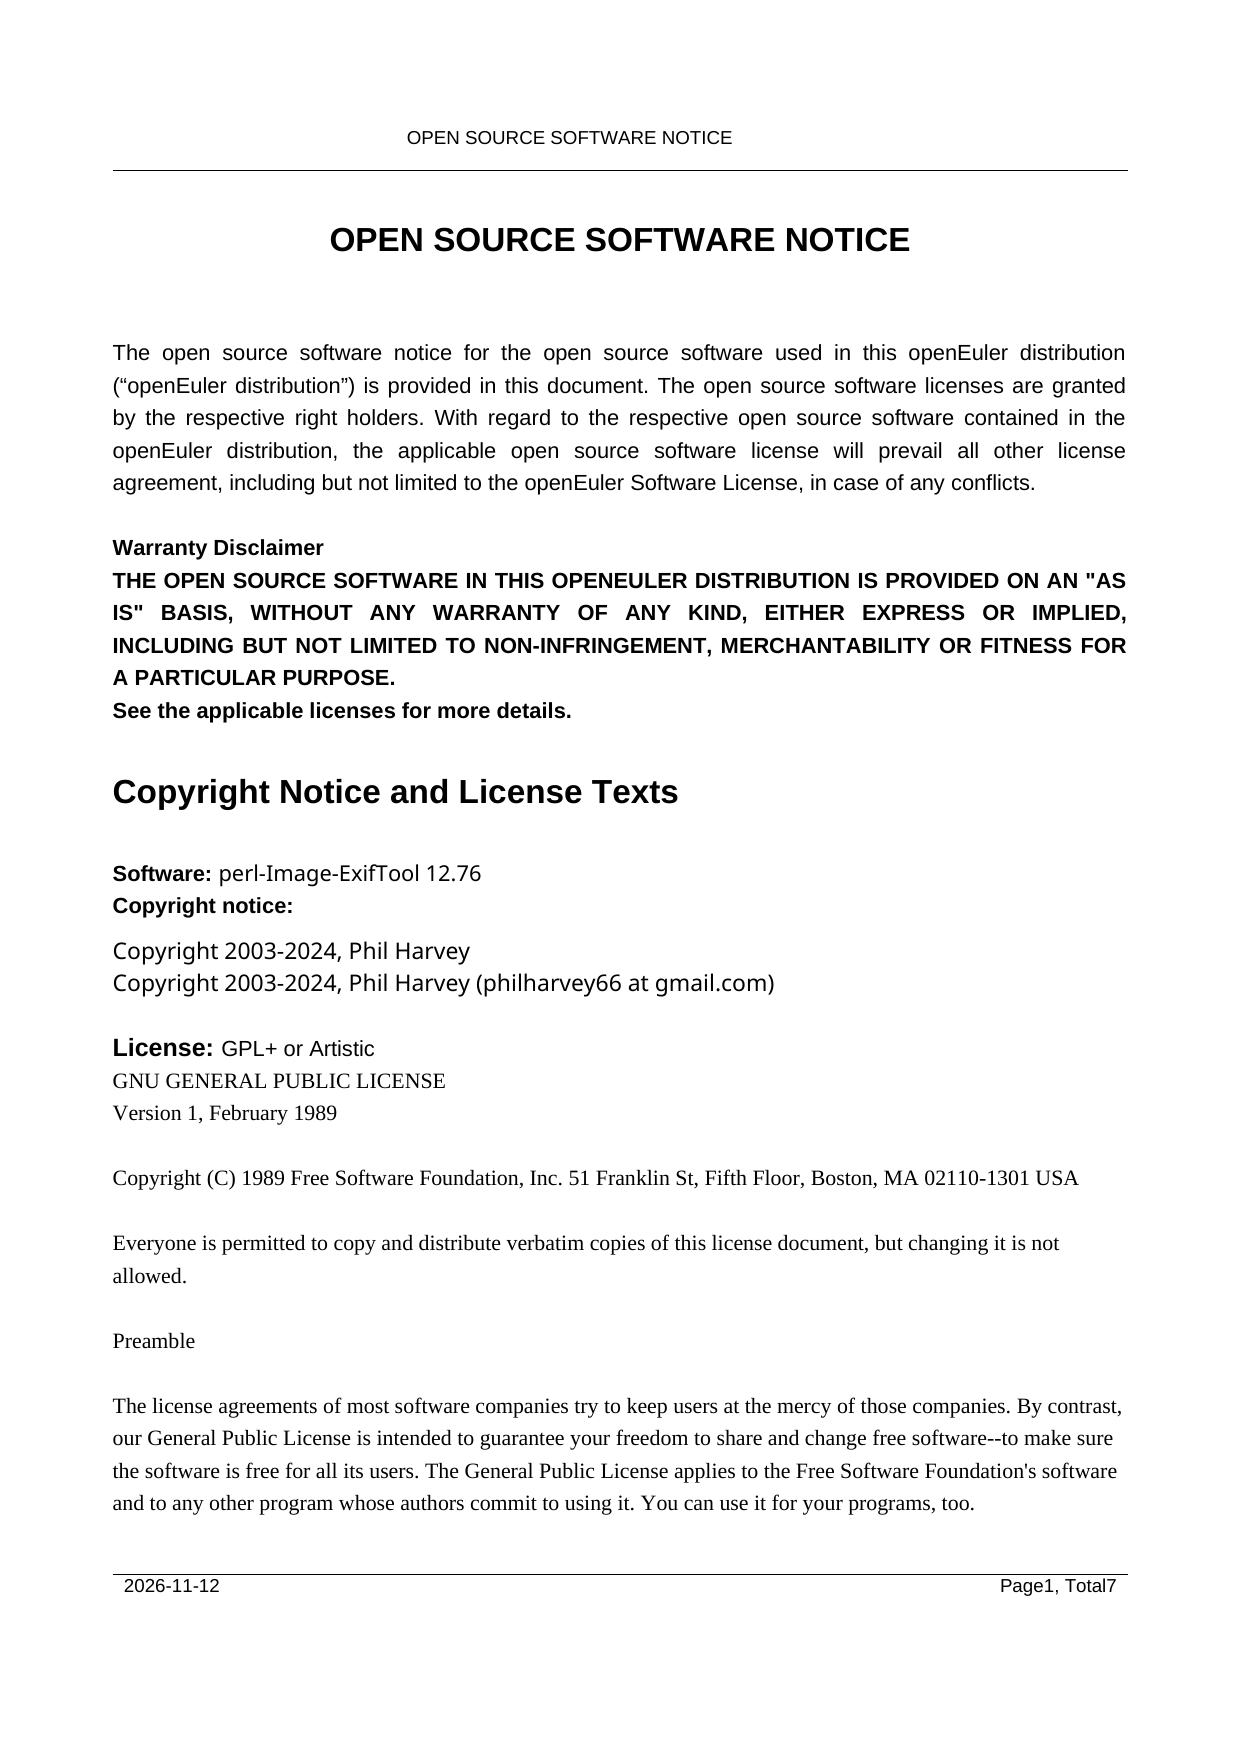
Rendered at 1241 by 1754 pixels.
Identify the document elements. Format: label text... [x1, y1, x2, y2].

text Copyright notice: [112, 889, 1128, 921]
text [112, 1064, 1128, 1519]
text Copyright 2003-2024, Phil Harvey Copyright 2003-2024, Phil Harvey (philharvey66 at gmail.com) [112, 934, 1128, 1031]
text Warranty Disclaimer [112, 531, 1128, 564]
text The open source software notice for the open source software used in this openEuler distribution (“openEuler distribution”) is provided in this document. The open source software licenses are granted by the respective right holders. With regard to the respective open source software contained in the openEuler distribution, the applicable open source software license will prevail all other license agreement, including but not limited to the openEuler Software License, in case of any conflicts. [112, 336, 1128, 499]
text License: GPL+ or Artistic [112, 1031, 1128, 1064]
text Copyright Notice and License Texts [112, 759, 1128, 824]
text OPEN SOURCE SOFTWARE NOTICE [112, 206, 1128, 271]
title Software: perl-Image-ExifTool 12.76 [112, 856, 1128, 889]
text THE OPEN SOURCE SOFTWARE IN THIS OPENEULER DISTRIBUTION IS PROVIDED ON AN "AS IS" BASIS, WITHOUT ANY WARRANTY OF ANY KIND, EITHER EXPRESS OR IMPLIED, INCLUDING BUT NOT LIMITED TO NON-INFRINGEMENT, MERCHANTABILITY OR FITNESS FOR A PARTICULAR PURPOSE. See the applicable licenses for more details. [112, 564, 1128, 726]
